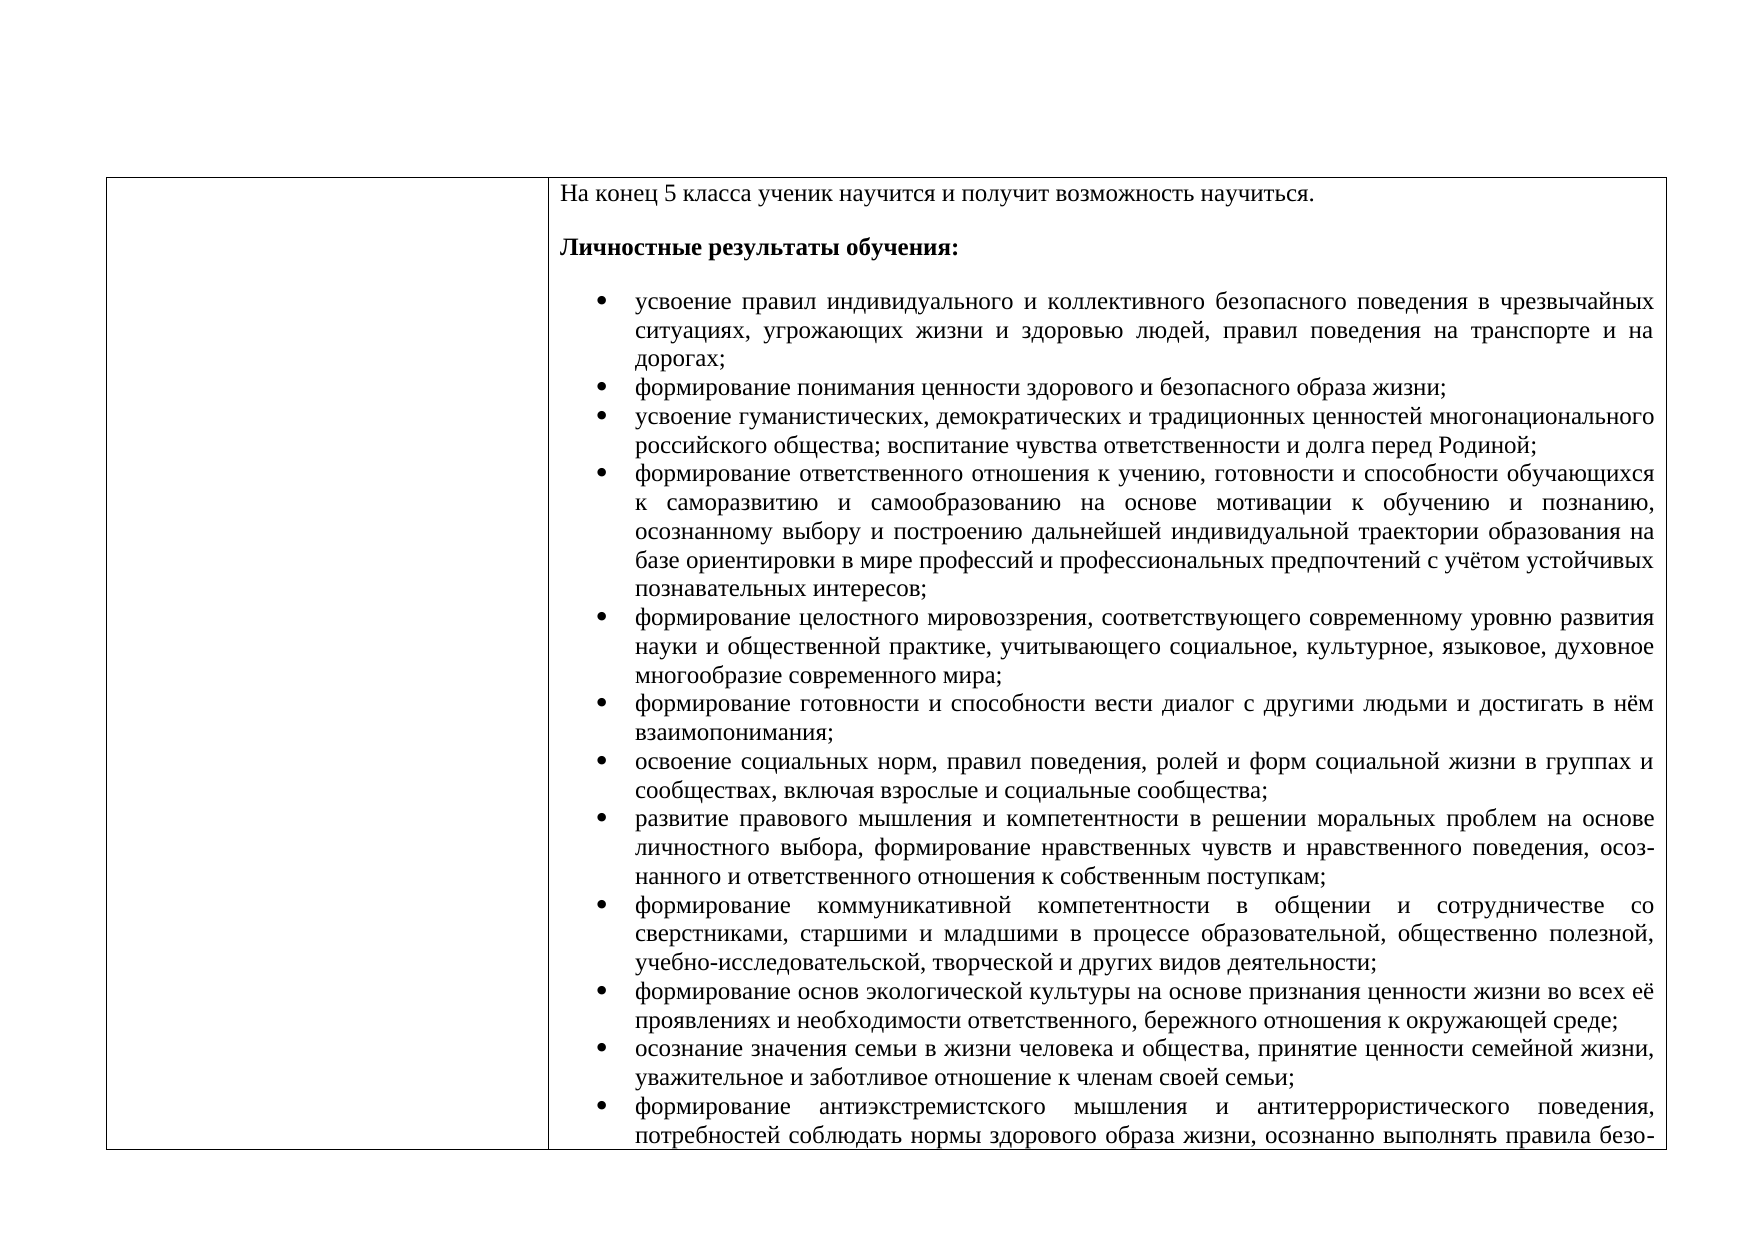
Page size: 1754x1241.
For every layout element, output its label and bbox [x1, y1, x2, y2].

table_cell [107, 178, 548, 1148]
table_cell [549, 178, 1666, 1148]
